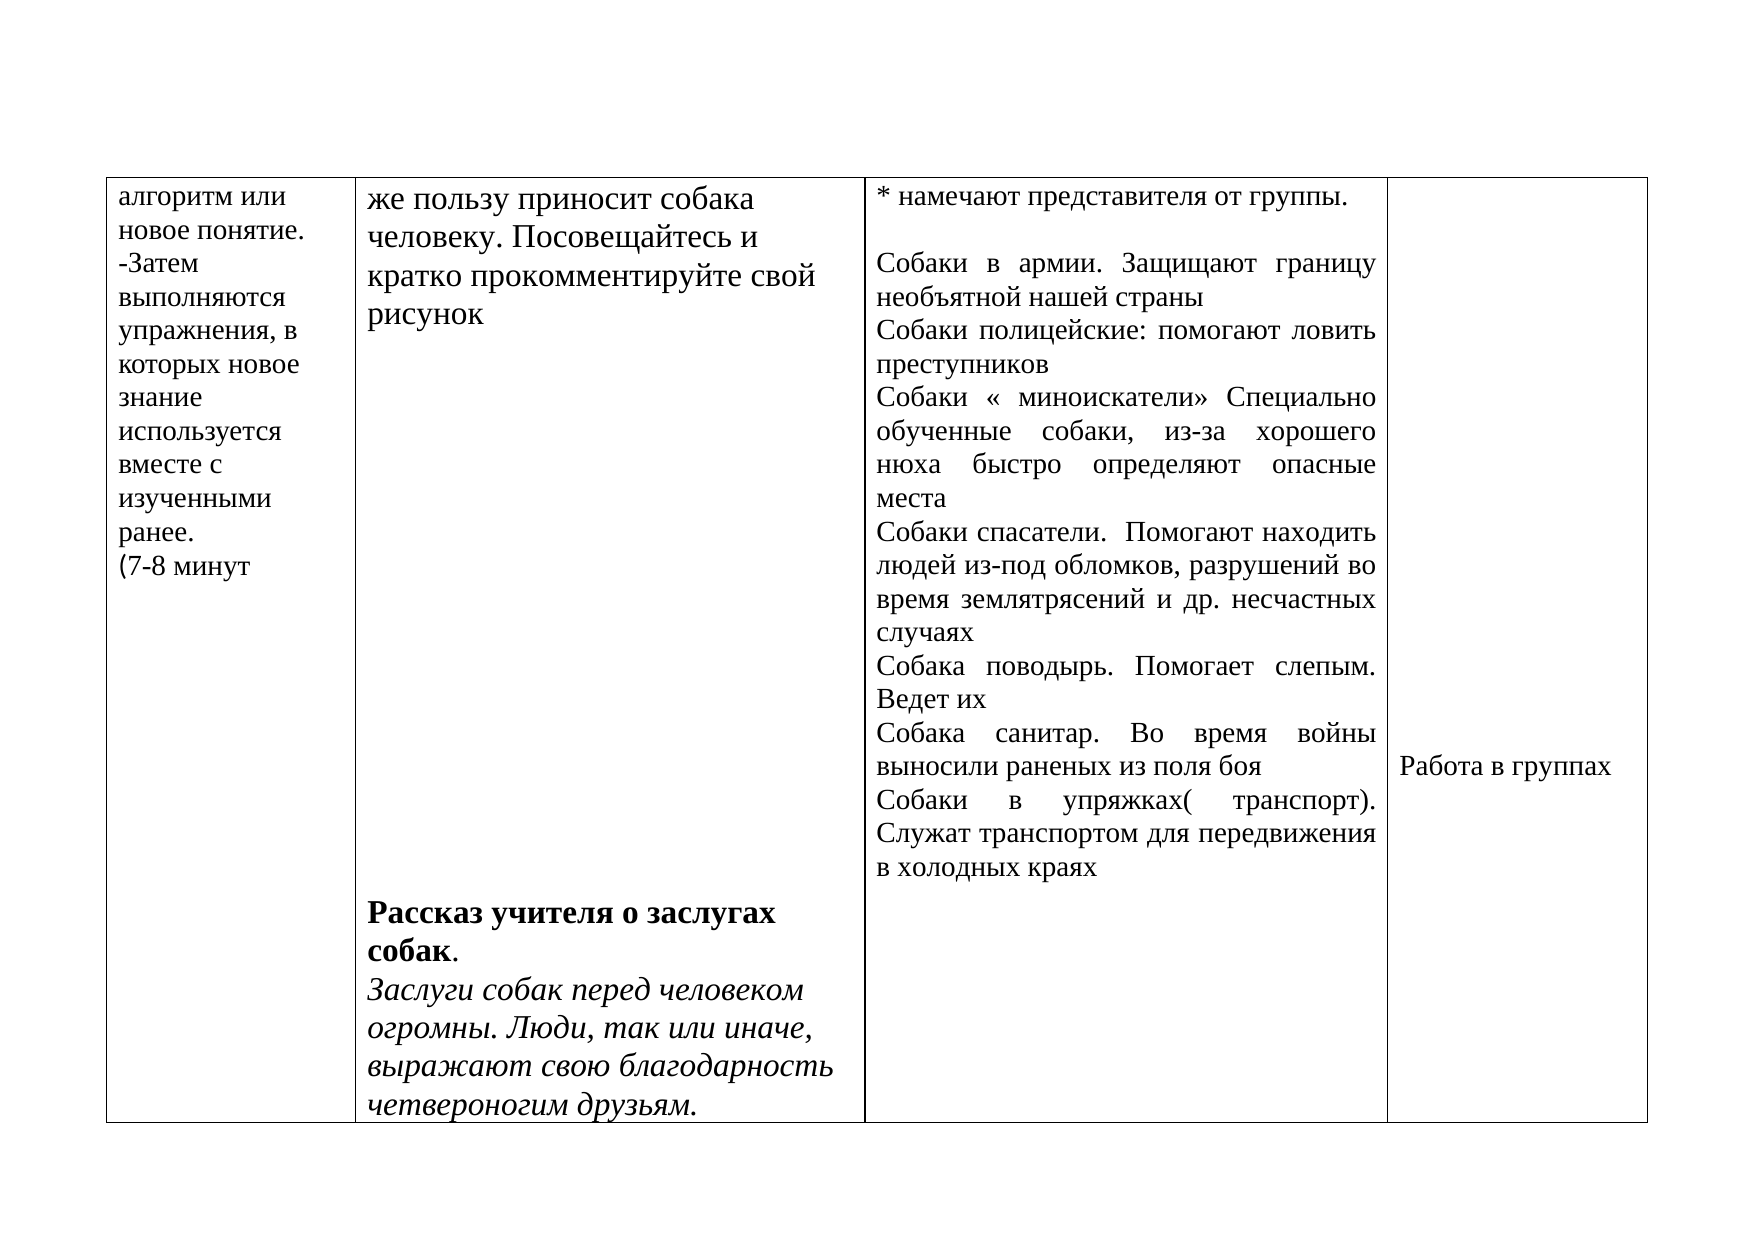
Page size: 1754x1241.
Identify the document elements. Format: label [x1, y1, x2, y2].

table_cell [866, 178, 1387, 1122]
table_cell [1388, 178, 1647, 1122]
table_cell [107, 178, 355, 1122]
table_cell [356, 178, 864, 1122]
